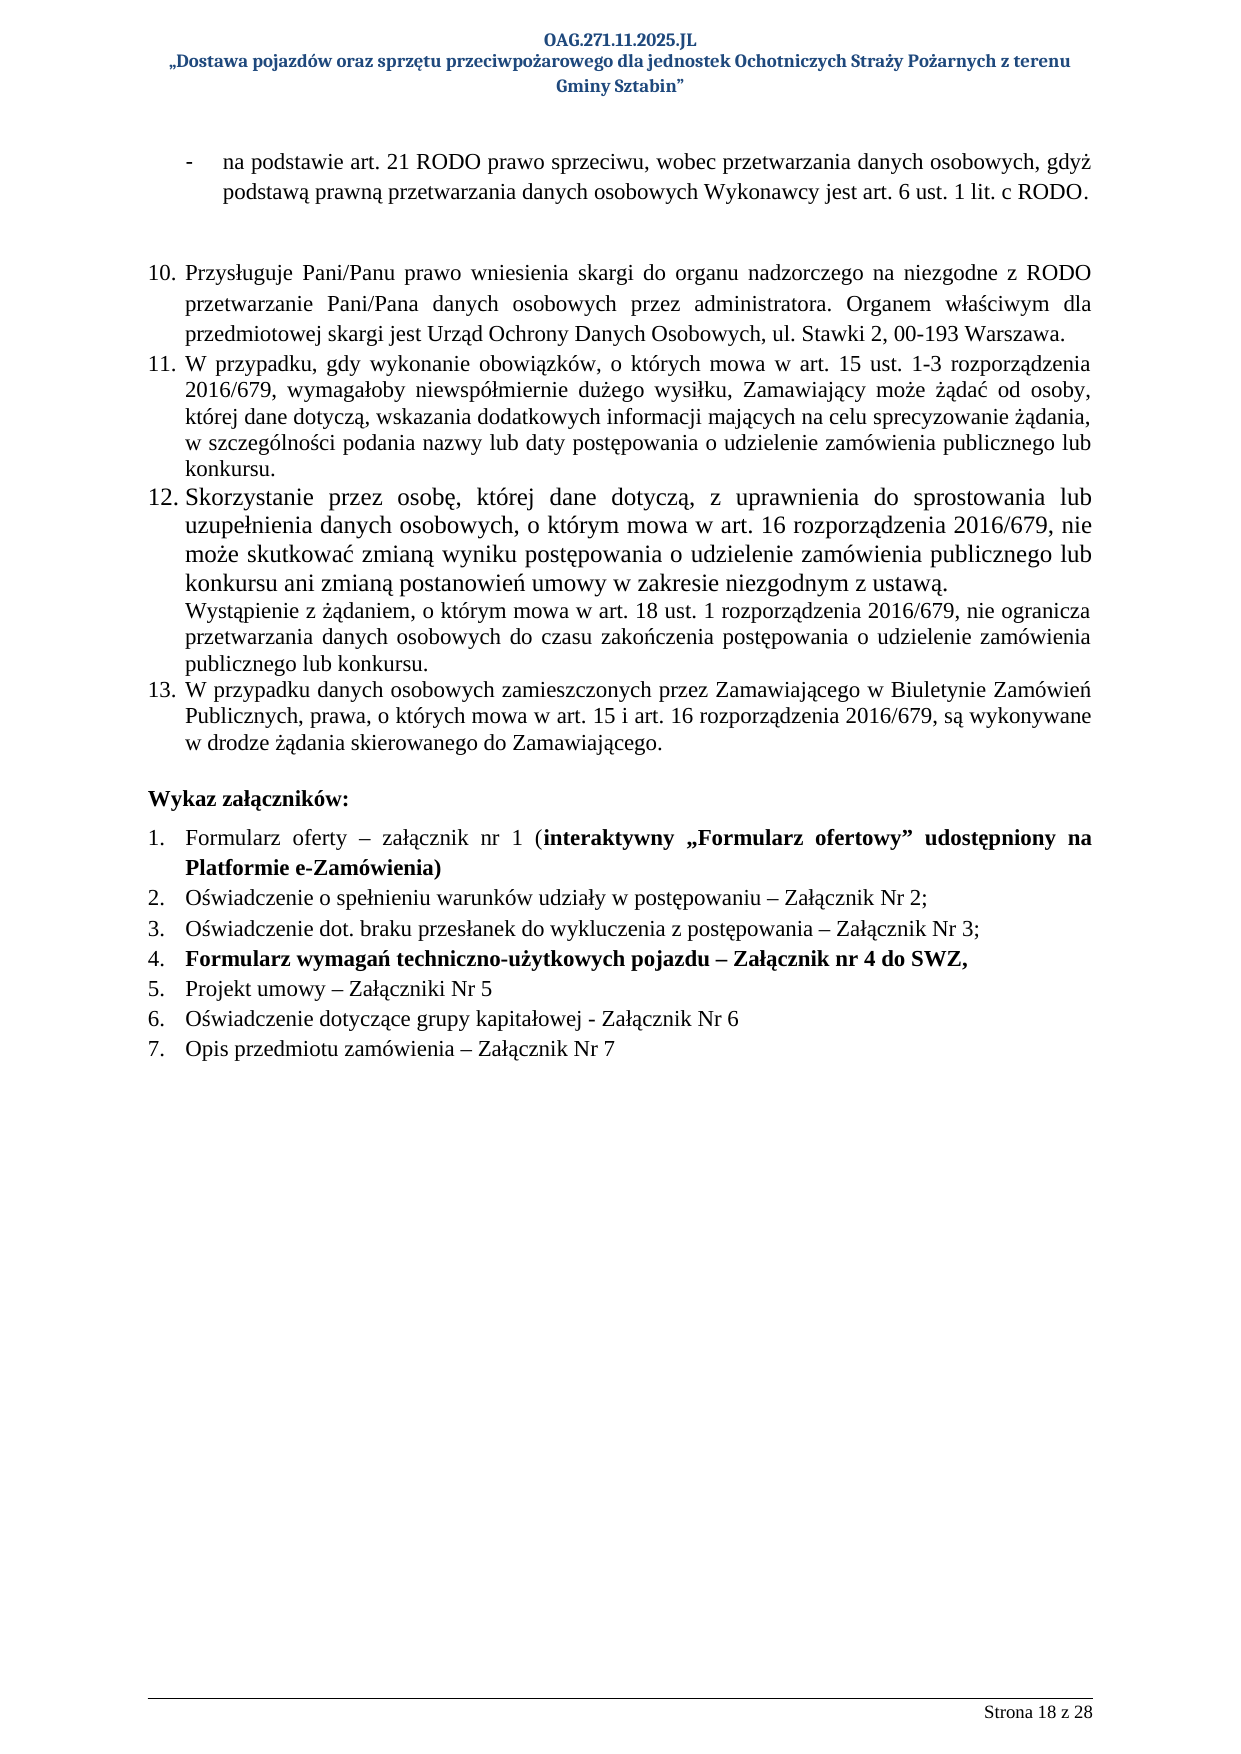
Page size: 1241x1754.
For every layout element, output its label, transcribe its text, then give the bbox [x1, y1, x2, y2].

list na podstawie art. 21 RODO prawo sprzeciwu, wobec przetwarzania danych osobowych, gdyż podstawą prawną przetwarzania danych osobowych Wykonawcy jest art. 6 ust. 1 lit. c RODO. [185, 148, 1093, 204]
list Przysługuje Pani/Panu prawo wniesienia skargi do organu nadzorczego na niezgodne z RODO przetwarzanie Pani/Pana danych osobowych przez administratora. Organem właściwym dla przedmiotowej skargi jest Urząd Ochrony Danych Osobowych, ul. Stawki 2, 00-193 Warszawa. [148, 259, 1093, 346]
list Formularz wymagań techniczno-użytkowych pojazdu – Załącznik nr 4 do SWZ, [148, 945, 1093, 971]
list Skorzystanie przez osobę, której dane dotyczą, z uprawnienia do sprostowania lub uzupełnienia danych osobowych, o którym mowa w art. 16 rozporządzenia 2016/679, nie może skutkować zmianą wyniku postępowania o udzielenie zamówienia publicznego lub konkursu ani zmianą postanowień umowy w zakresie niezgodnym z ustawą. [148, 482, 1093, 597]
text Wykaz załączników: [148, 785, 1093, 812]
list W przypadku, gdy wykonanie obowiązków, o których mowa w art. 15 ust. 1-3 rozporządzenia 2016/679, wymagałoby niewspółmiernie dużego wysiłku, Zamawiający może żądać od osoby, której dane dotyczą, wskazania dodatkowych informacji mających na celu sprecyzowanie żądania, w szczególności podania nazwy lub daty postępowania o udzielenie zamówienia publicznego lub konkursu. [148, 350, 1093, 482]
list Opis przedmiotu zamówienia – Załącznik Nr 7 [148, 1036, 1093, 1062]
list Oświadczenie o spełnieniu warunków udziały w postępowaniu – Załącznik Nr 2; [148, 884, 1093, 911]
list W przypadku danych osobowych zamieszczonych przez Zamawiającego w Biuletynie Zamówień Publicznych, prawa, o których mowa w art. 15 i art. 16 rozporządzenia 2016/679, są wykonywane w drodze żądania skierowanego do Zamawiającego. [148, 676, 1093, 755]
list Formularz oferty – załącznik nr 1 (interaktywny „Formularz ofertowy” udostępniony na Platformie e-Zamówienia) [148, 824, 1093, 881]
list Oświadczenie dotyczące grupy kapitałowej - Załącznik Nr 6 [148, 1005, 1093, 1032]
list Oświadczenie dot. braku przesłanek do wykluczenia z postępowania – Załącznik Nr 3; [148, 915, 1093, 941]
text Wystąpienie z żądaniem, o którym mowa w art. 18 ust. 1 rozporządzenia 2016/679, nie ogranicza przetwarzania danych osobowych do czasu zakończenia postępowania o udzielenie zamówienia publicznego lub konkursu. [185, 597, 1093, 676]
list Projekt umowy – Załączniki Nr 5 [148, 975, 1093, 1001]
